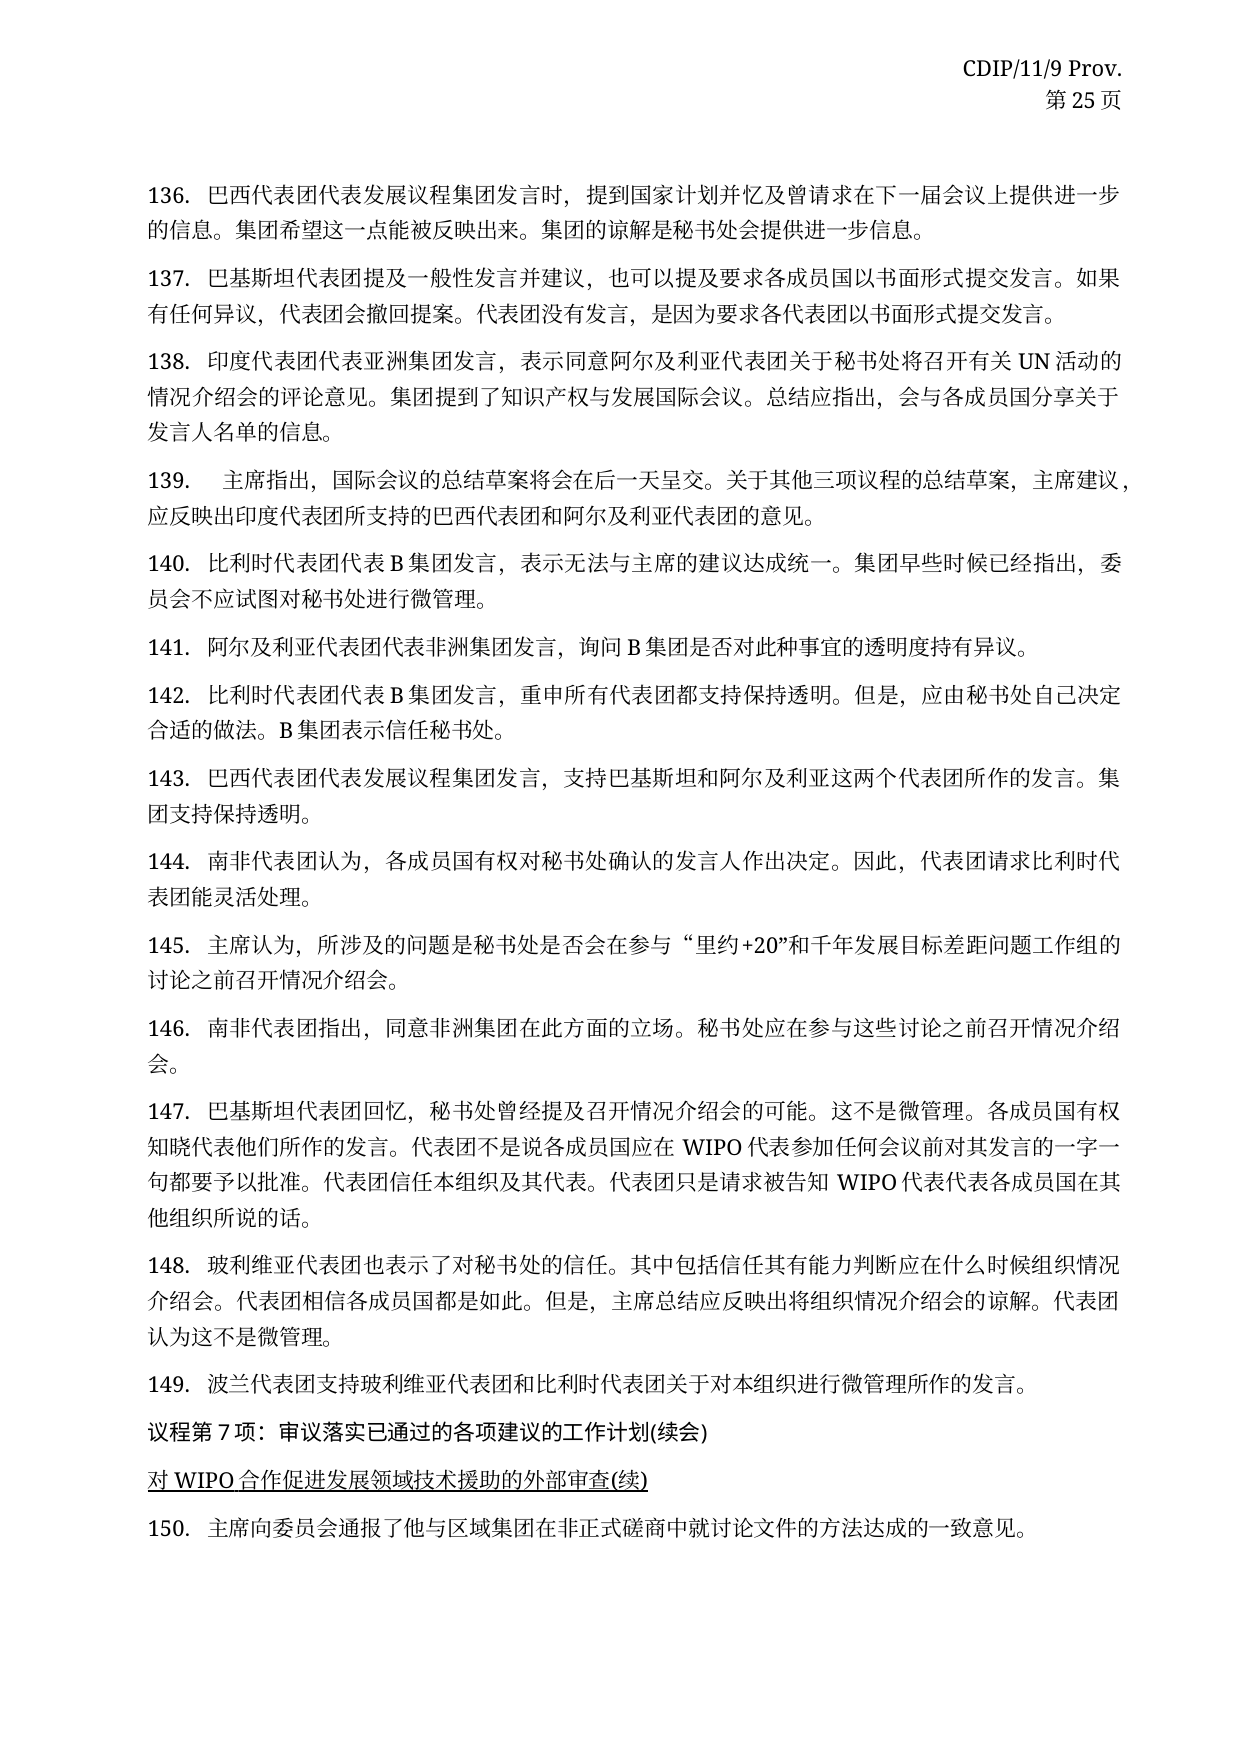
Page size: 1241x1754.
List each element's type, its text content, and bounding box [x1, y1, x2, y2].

text . 印度代表团代表亚洲集团发言，表示同意阿尔及利亚代表团关于秘书处将召开有关UN活动的情况介绍会的评论意见。集团提到了知识产权与发展国际会议。总结应指出，会与各成员国分享关于发言人名单的信息。 [148, 341, 1122, 447]
text . 南非代表团认为，各成员国有权对秘书处确认的发言人作出决定。因此，代表团请求比利时代表团能灵活处理。 [148, 841, 1122, 912]
text . 阿尔及利亚代表团代表非洲集团发言，询问B集团是否对此种事宜的透明度持有异议。 [148, 626, 1122, 662]
text . 巴基斯坦代表团提及一般性发言并建议，也可以提及要求各成员国以书面形式提交发言。如果有任何异议，代表团会撤回提案。代表团没有发言，是因为要求各代表团以书面形式提交发言。 [148, 257, 1122, 328]
text . 巴西代表团代表发展议程集团发言时，提到国家计划并忆及曾请求在下一届会议上提供进一步的信息。集团希望这一点能被反映出来。集团的谅解是秘书处会提供进一步信息。 [148, 174, 1122, 245]
text . 玻利维亚代表团也表示了对秘书处的信任。其中包括信任其有能力判断应在什么时候组织情况介绍会。代表团相信各成员国都是如此。但是，主席总结应反映出将组织情况介绍会的谅解。代表团认为这不是微管理。 [148, 1245, 1122, 1351]
text . 主席认为，所涉及的问题是秘书处是否会在参与“里约+20”和千年发展目标差距问题工作组的讨论之前召开情况介绍会。 [148, 924, 1122, 995]
text . 主席指出，国际会议的总结草案将会在后一天呈交。关于其他三项议程的总结草案，主席建议，应反映出印度代表团所支持的巴西代表团和阿尔及利亚代表团的意见。 [148, 459, 1122, 530]
text . 比利时代表团代表B集团发言，重申所有代表团都支持保持透明。但是，应由秘书处自己决定合适的做法。B集团表示信任秘书处。 [148, 674, 1122, 745]
subtitle 议程第7项：审议落实已通过的各项建议的工作计划(续会) [148, 1412, 1122, 1447]
text . 巴基斯坦代表团回忆，秘书处曾经提及召开情况介绍会的可能。这不是微管理。各成员国有权知晓代表他们所作的发言。代表团不是说各成员国应在WIPO代表参加任何会议前对其发言的一字一句都要予以批准。代表团信任本组织及其代表。代表团只是请求被告知WIPO代表代表各成员国在其他组织所说的话。 [148, 1091, 1122, 1232]
text 对WIPO合作促进发展领域技术援助的外部审查(续) [148, 1459, 1122, 1495]
text . 波兰代表团支持玻利维亚代表团和比利时代表团关于对本组织进行微管理所作的发言。 [148, 1364, 1122, 1399]
text . 巴西代表团代表发展议程集团发言，支持巴基斯坦和阿尔及利亚这两个代表团所作的发言。集团支持保持透明。 [148, 757, 1122, 828]
text . 比利时代表团代表B集团发言，表示无法与主席的建议达成统一。集团早些时候已经指出，委员会不应试图对秘书处进行微管理。 [148, 543, 1122, 614]
text 150． 主席向委员会通报了他与区域集团在非正式磋商中就讨论文件的方法达成的一致意见。 [148, 1507, 1122, 1543]
text . 南非代表团指出，同意非洲集团在此方面的立场。秘书处应在参与这些讨论之前召开情况介绍会。 [148, 1007, 1122, 1078]
